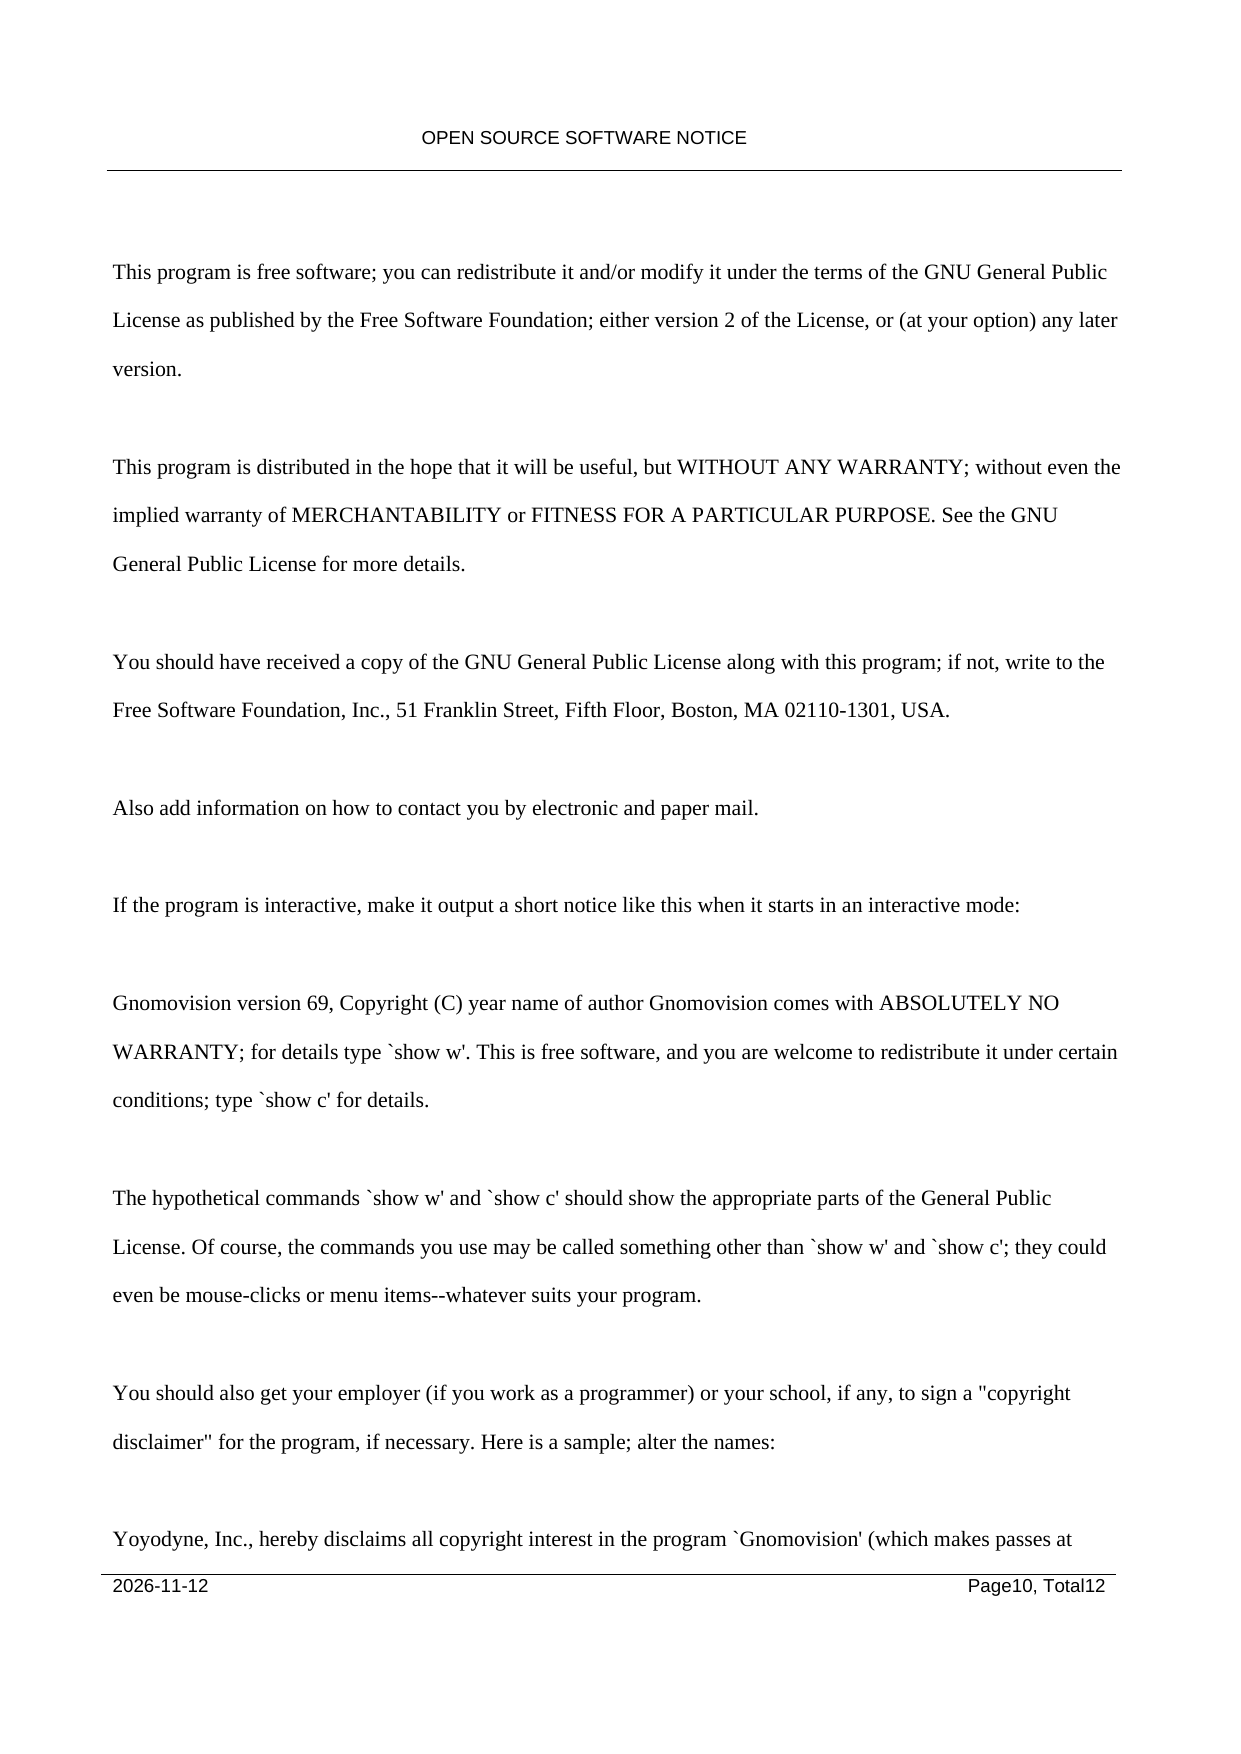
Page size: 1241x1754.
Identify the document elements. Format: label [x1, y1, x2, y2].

text [112, 206, 1128, 1555]
